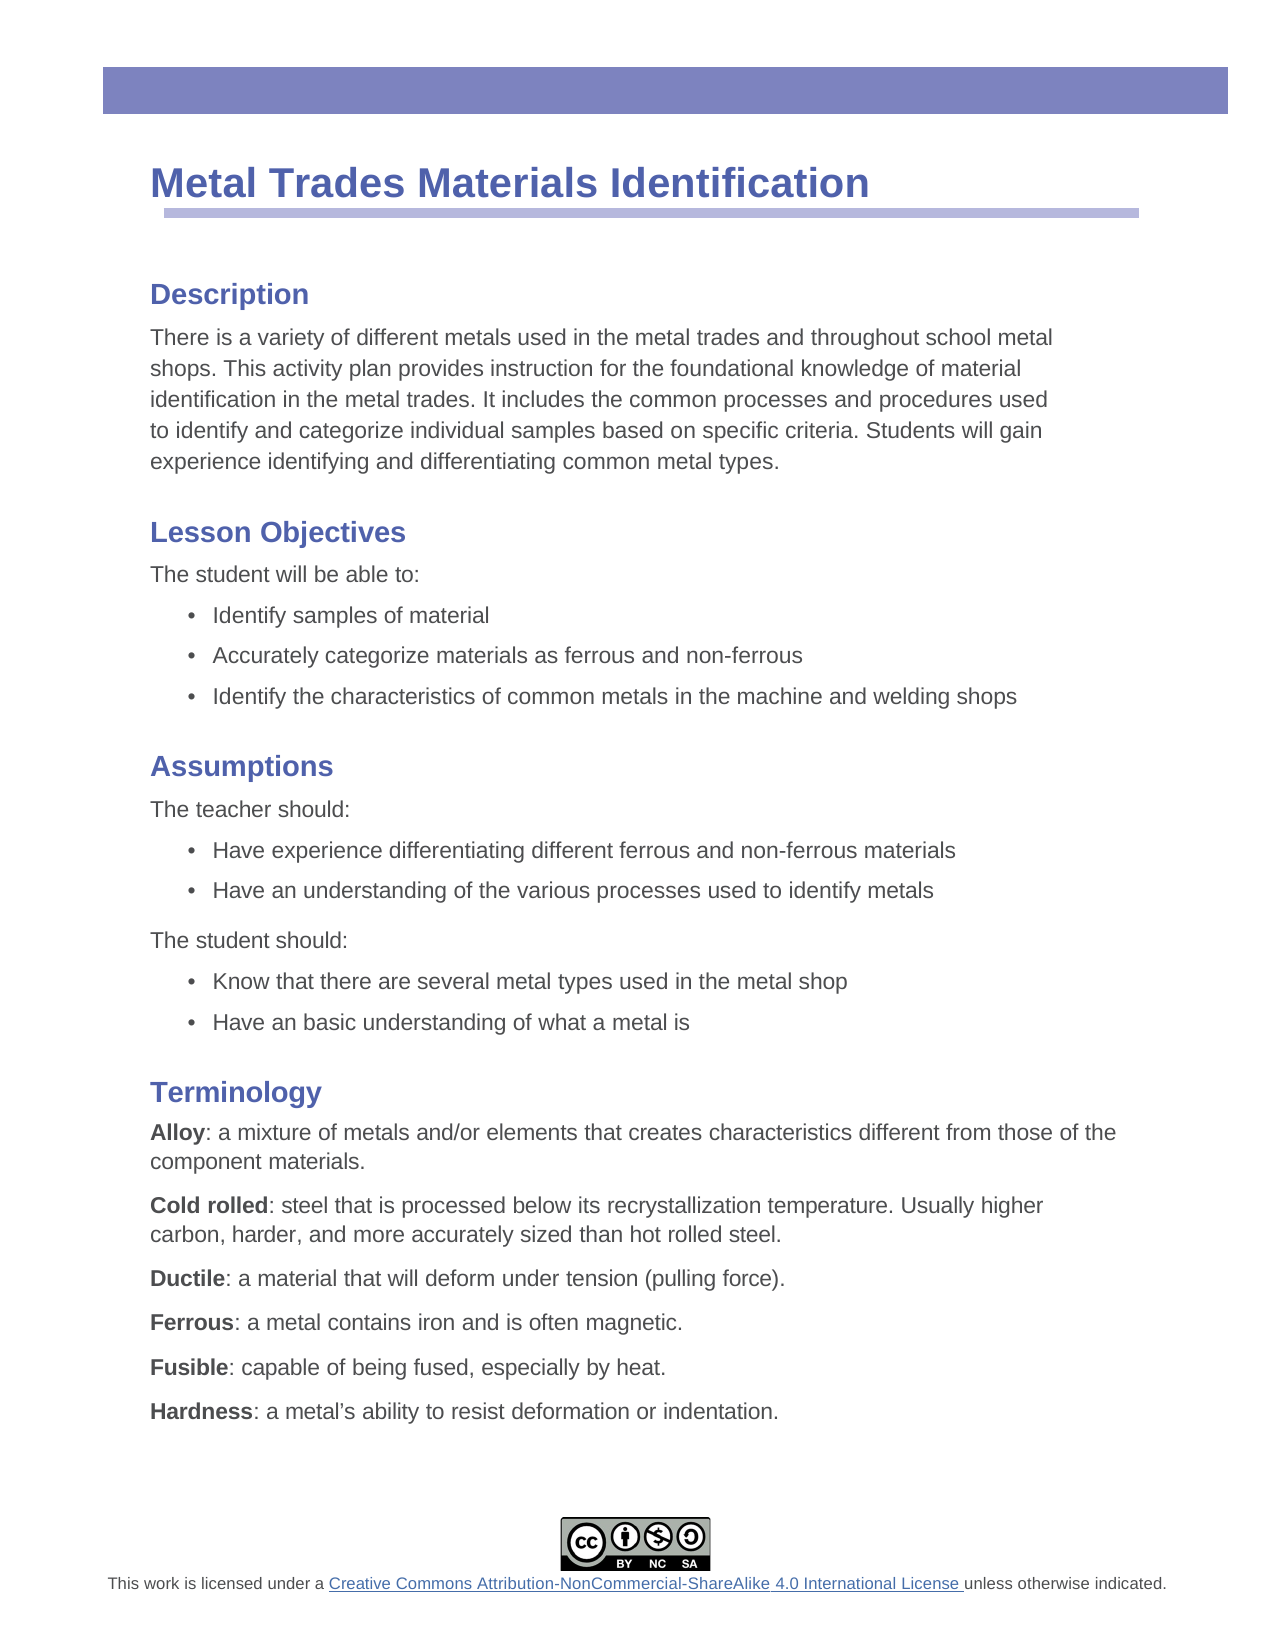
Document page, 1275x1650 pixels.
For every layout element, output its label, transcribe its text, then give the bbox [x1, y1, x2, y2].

text Hardness: a metal’s ability to resist deformation or indentation. [150, 1398, 1239, 1424]
text Metal Trades Materials Identification [150, 159, 1239, 207]
list Identify samples of material [187, 602, 1239, 628]
text Ferrous: a metal contains iron and is often magnetic. [150, 1309, 1239, 1336]
list Identify the characteristics of common metals in the machine and welding shops [187, 683, 1239, 709]
subtitle Assumptions [150, 749, 1239, 783]
list Know that there are several metal types used in the metal shop [187, 968, 1239, 994]
text The teacher should: [150, 796, 1239, 822]
list Have an understanding of the various processes used to identify metals [187, 877, 1239, 903]
text The student should: [150, 927, 1239, 953]
text Ductile: a material that will deform under tension (pulling force). [150, 1265, 1239, 1292]
list Have an basic understanding of what a metal is [187, 1008, 1239, 1035]
subtitle Lesson Objectives [150, 514, 1239, 548]
text Alloy: a mixture of metals and/or elements that creates characteristics different from those of the component materials. [150, 1119, 1178, 1175]
list Have experience differentiating different ferrous and non-ferrous materials [187, 837, 1239, 863]
text There is a variety of different metals used in the metal trades and throughout school metal shops. This activity plan provides instruction for the foundational knowledge of material identification in the metal trades. It includes the common processes and procedures used to identify and categorize individual samples based on specific criteria. Students will gain experience identifying and differentiating common metal types. [150, 324, 1058, 474]
text Description [150, 277, 1239, 311]
text This work is licensed under a Creative Commons Attribution-NonCommercial-ShareAlike 4.0 International License unless otherwise indicated. [107, 1574, 1239, 1593]
picture [560, 1517, 711, 1571]
text Cold rolled: steel that is processed below its recrystallization temperature. Usually higher carbon, harder, and more accurately sized than hot rolled steel. [150, 1192, 1058, 1248]
text The student will be able to: [150, 561, 1239, 587]
list Accurately categorize materials as ferrous and non-ferrous [187, 642, 1239, 669]
subtitle Terminology [150, 1075, 1239, 1108]
text Fusible: capable of being fused, especially by heat. [150, 1353, 1239, 1380]
